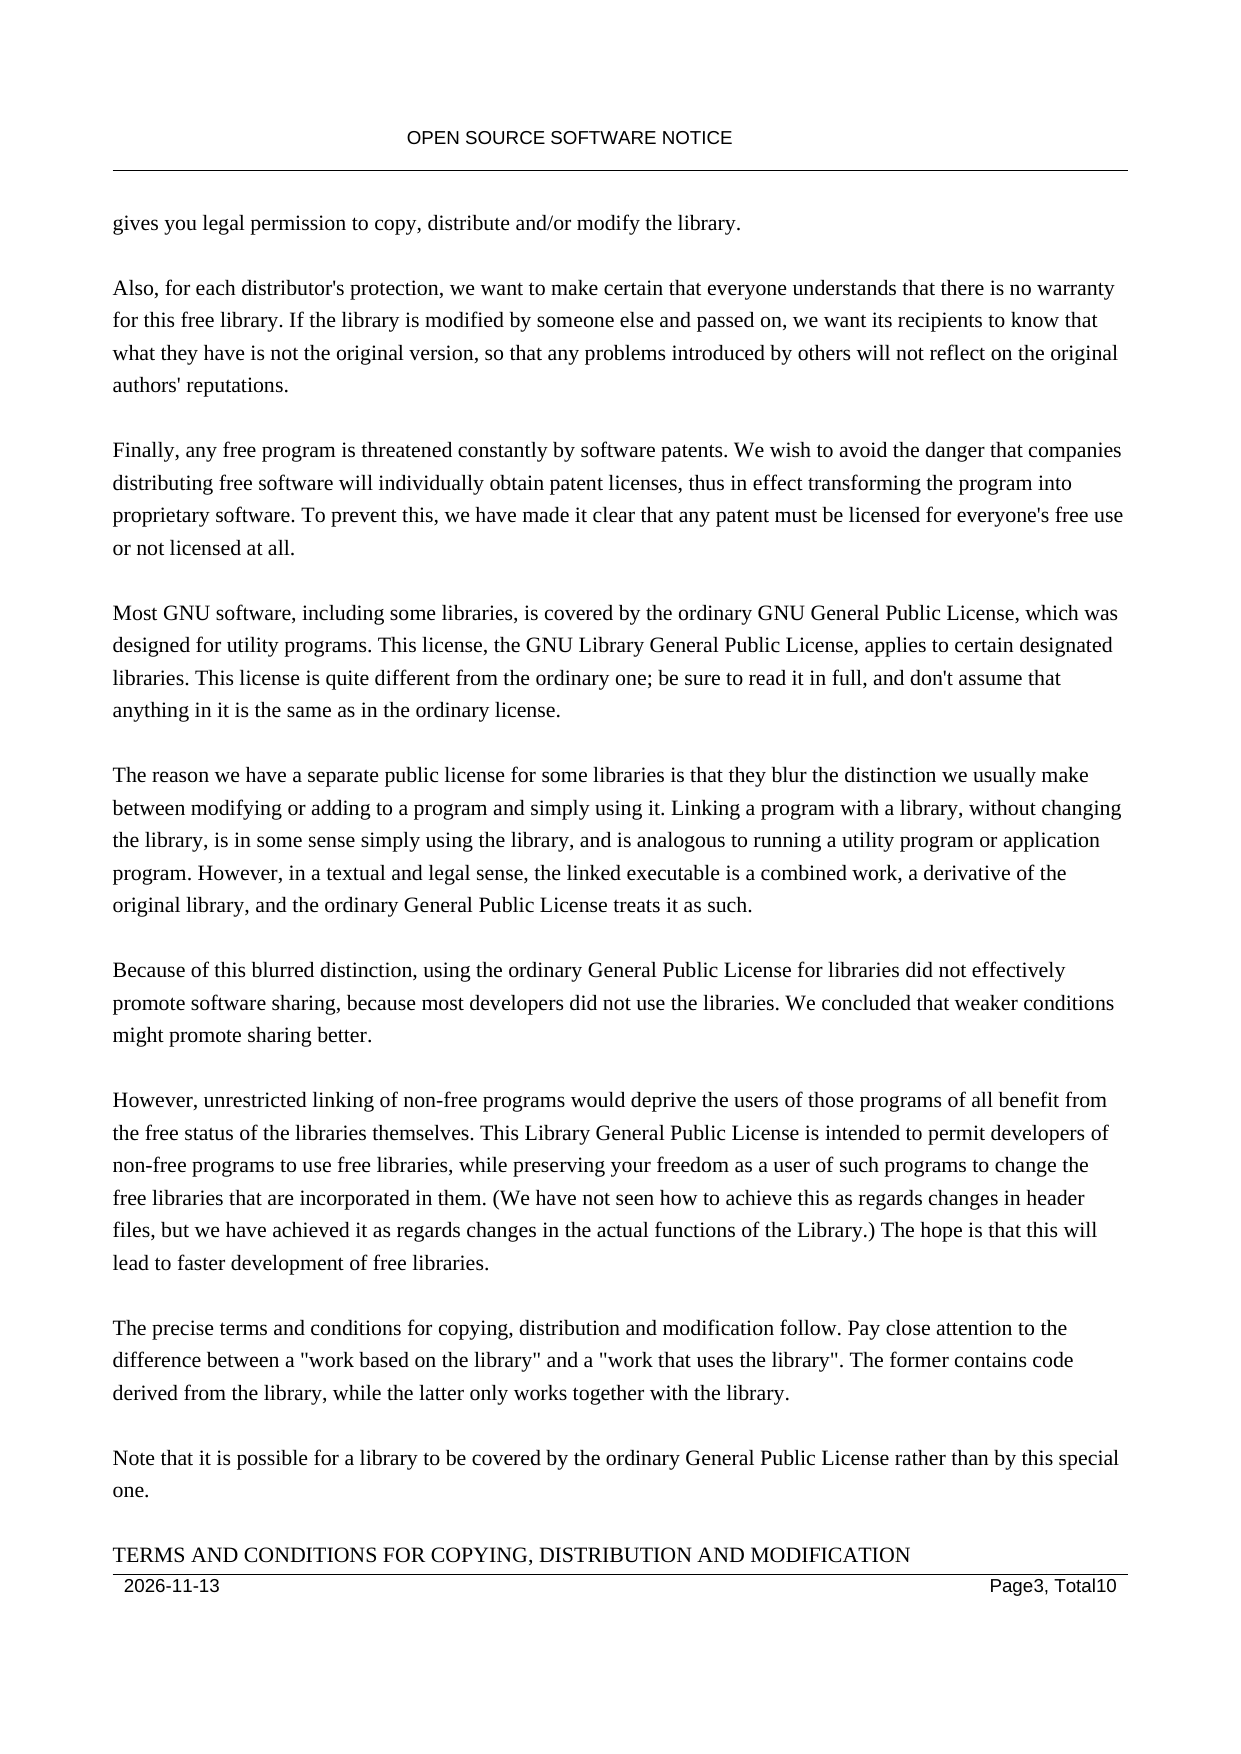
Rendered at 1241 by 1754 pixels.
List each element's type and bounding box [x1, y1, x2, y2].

text [112, 206, 1128, 1571]
